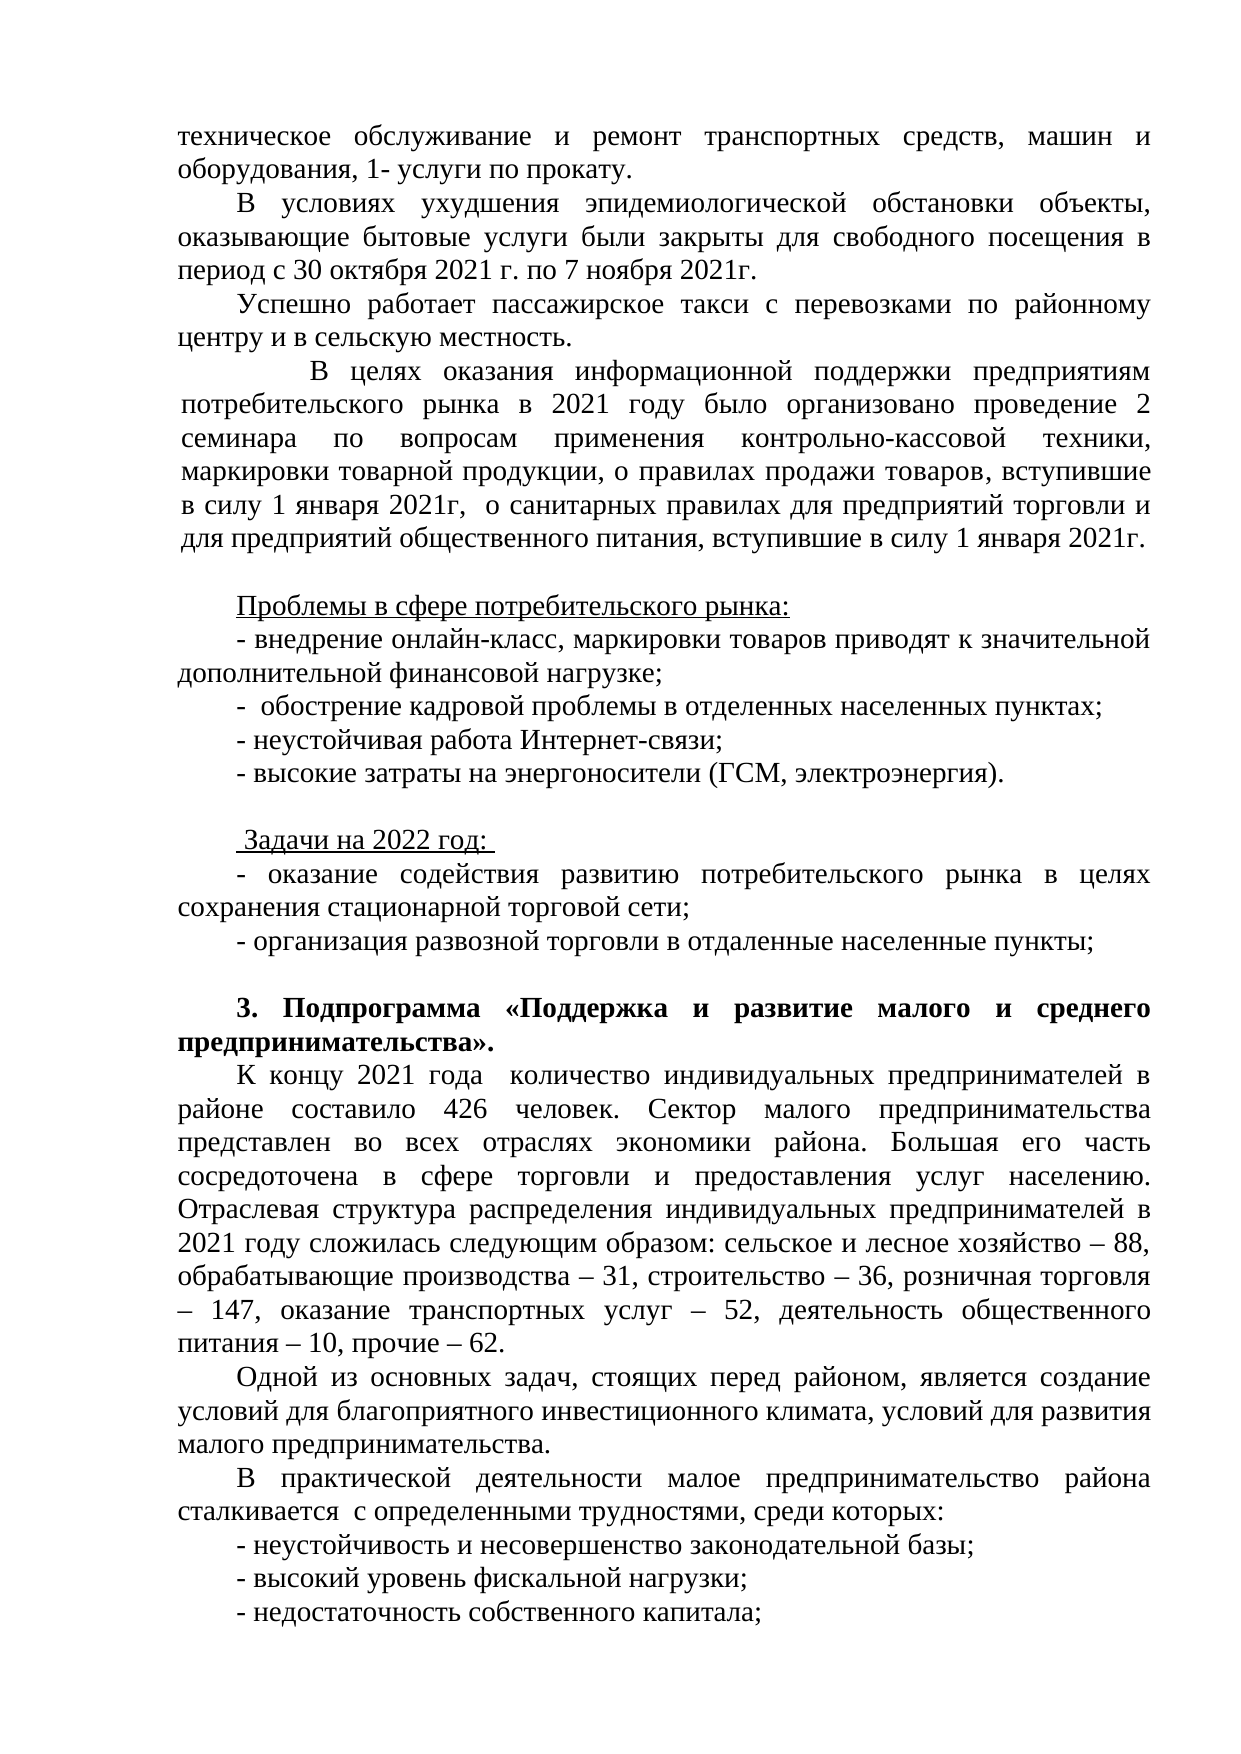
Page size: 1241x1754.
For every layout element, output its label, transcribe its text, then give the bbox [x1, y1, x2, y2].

text - организация развозной торговли в отдаленные населенные пункты; [177, 923, 1152, 957]
text Задачи на 2022 год: [177, 822, 1152, 856]
text Проблемы в сфере потребительского рынка: [177, 588, 1152, 621]
text - неустойчивая работа Интернет-связи; [177, 722, 1152, 755]
text В целях оказания информационной поддержки предприятиям потребительского рынка в 2021 году было организовано проведение 2 семинара по вопросам применения контрольно-кассовой техники, маркировки товарной продукции, о правилах продажи товаров, вступившие в силу 1 января 2021г, о санитарных правилах для предприятий торговли и для предприятий общественного питания, вступившие в силу 1 января 2021г. [181, 353, 1152, 554]
text - недостаточность собственного капитала; [177, 1594, 1152, 1627]
text - высокие затраты на энергоносители (ГСМ, электроэнергия). [177, 755, 1152, 789]
text - внедрение онлайн-класс, маркировки товаров приводят к значительной дополнительной финансовой нагрузке; [177, 621, 1152, 688]
text - оказание содействия развитию потребительского рынка в целях сохранения стационарной торговой сети; [177, 856, 1152, 923]
text В условиях ухудшения эпидемиологической обстановки объекты, оказывающие бытовые услуги были закрыты для свободного посещения в период с 30 октября 2021 г. по 7 ноября 2021г. [177, 185, 1152, 286]
text В практической деятельности малое предпринимательство района сталкивается с определенными трудностями, среди которых: [177, 1460, 1152, 1527]
text 3. Подпрограмма «Поддержка и развитие малого и среднего предпринимательства». [177, 990, 1152, 1057]
text - обострение кадровой проблемы в отделенных населенных пунктах; [177, 688, 1152, 722]
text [177, 118, 1152, 185]
text - неустойчивость и несовершенство законодательной базы; [177, 1527, 1152, 1560]
text К концу 2021 года количество индивидуальных предпринимателей в районе составило 426 человек. Сектор малого предпринимательства представлен во всех отраслях экономики района. Большая его часть сосредоточена в сфере торговли и предоставления услуг населению. Отраслевая структура распределения индивидуальных предпринимателей в 2021 году сложилась следующим образом: сельское и лесное хозяйство – 88, обрабатывающие производства – 31, строительство – 36, розничная торговля – 147, оказание транспортных услуг – 52, деятельность общественного питания – 10, прочие – 62. [177, 1057, 1152, 1359]
text - высокий уровень фискальной нагрузки; [177, 1560, 1152, 1594]
text Успешно работает пассажирское такси с перевозками по районному центру и в сельскую местность. [177, 286, 1152, 353]
text Одной из основных задач, стоящих перед районом, является создание условий для благоприятного инвестиционного климата, условий для развития малого предпринимательства. [177, 1359, 1152, 1460]
